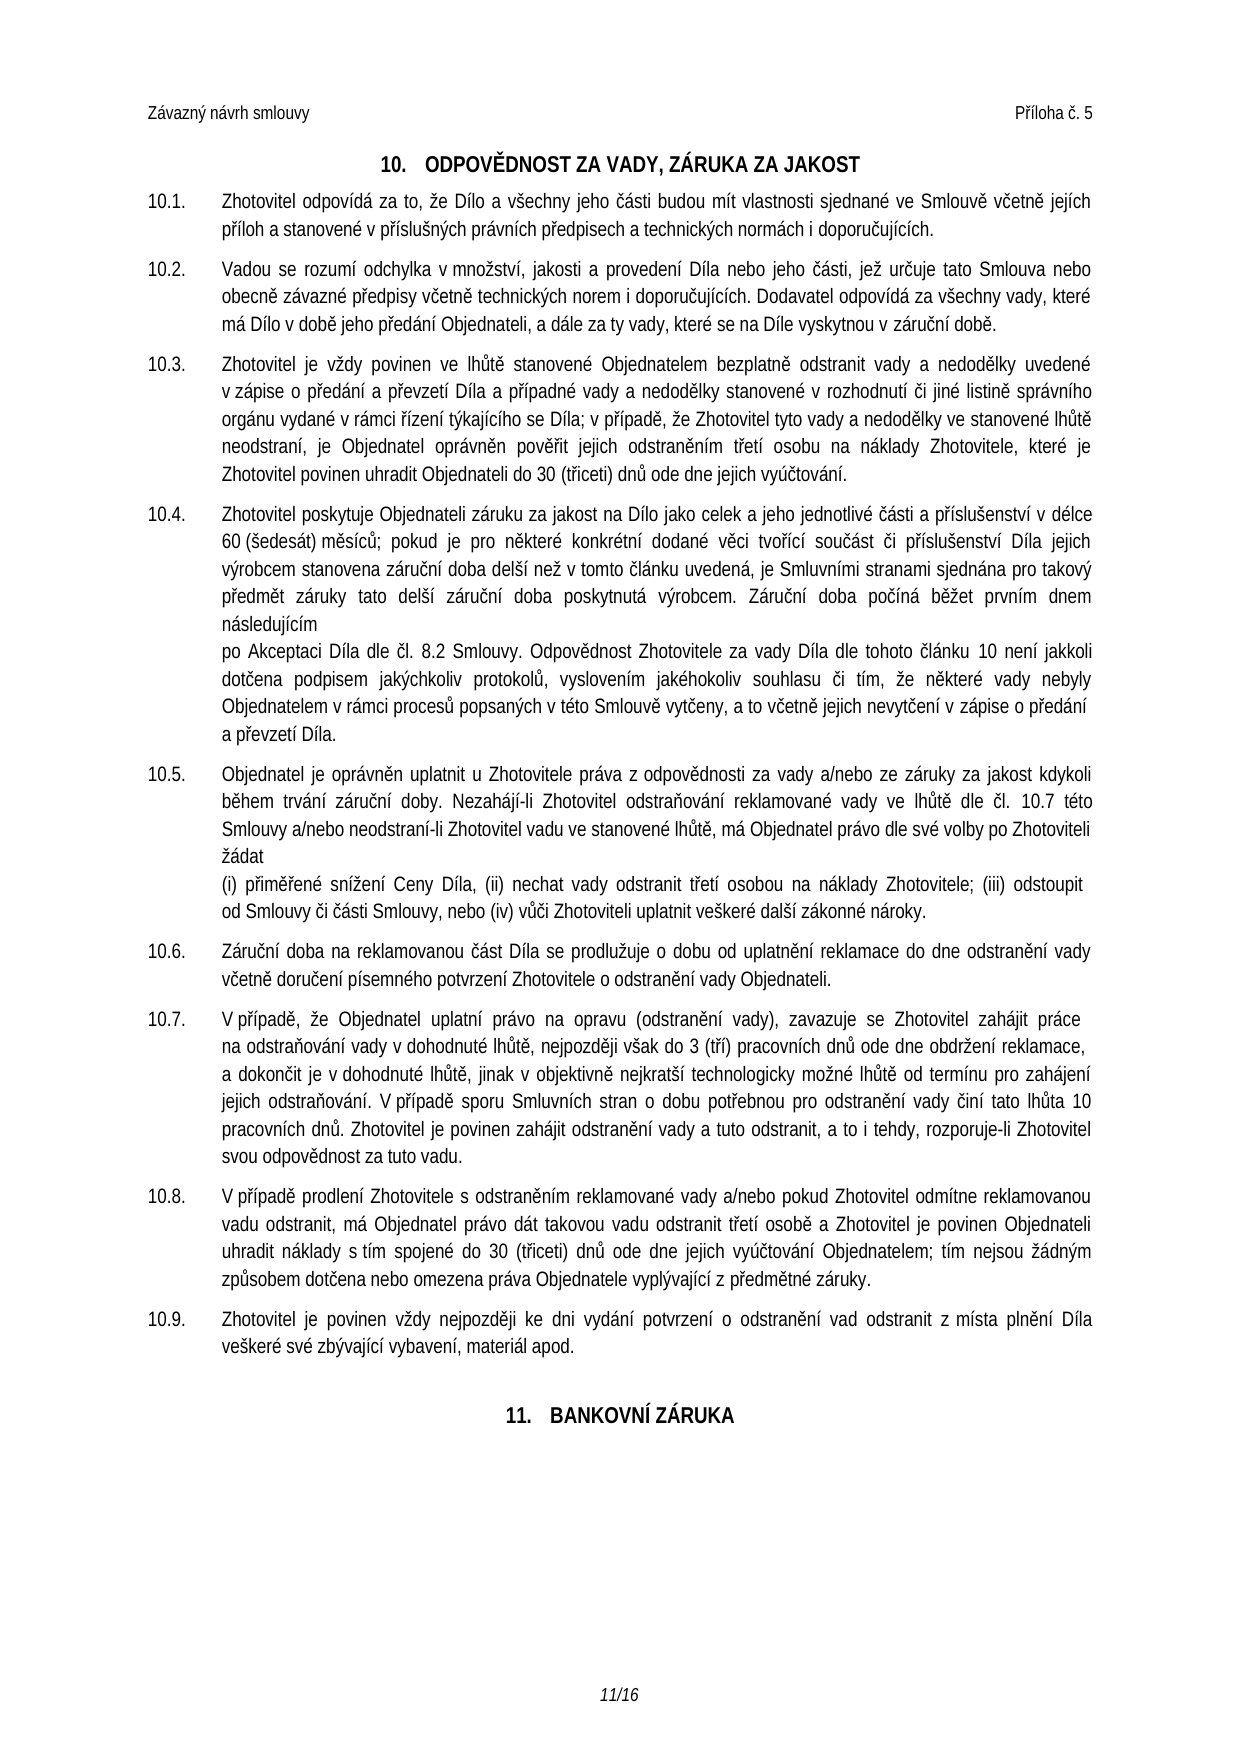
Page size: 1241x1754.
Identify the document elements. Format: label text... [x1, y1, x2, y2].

subtitle Zhotovitel odpovídá za to, že Dílo a všechny jeho části budou mít vlastnosti sjednané ve Smlouvě včetně jejích příloh a stanovené v příslušných právních předpisech a technických normách i doporučujících. [148, 189, 1092, 241]
subtitle Vadou se rozumí odchylka v množství, jakosti a provedení Díla nebo jeho části, jež určuje tato Smlouva nebo obecně závazné předpisy včetně technických norem i doporučujících. Dodavatel odpovídá za všechny vady, které má Dílo v době jeho předání Objednateli, a dále za ty vady, které se na Díle vyskytnou v záruční době. [148, 257, 1092, 336]
subtitle Zhotovitel je vždy povinen ve lhůtě stanovené Objednatelem bezplatně odstranit vady a nedodělky uvedené v zápise o předání a převzetí Díla a případné vady a nedodělky stanovené v rozhodnutí či jiné listině správního orgánu vydané v rámci řízení týkajícího se Díla; v případě, že Zhotovitel tyto vady a nedodělky ve stanovené lhůtě neodstraní, je Objednatel oprávněn pověřit jejich odstraněním třetí osobu na náklady Zhotovitele, které je Zhotovitel povinen uhradit Objednateli do 30 (třiceti) dnů ode dne jejich vyúčtování. [148, 352, 1092, 486]
subtitle V případě, že Objednatel uplatní právo na opravu (odstranění vady), zavazuje se Zhotovitel zahájit práce na odstraňování vady v dohodnuté lhůtě, nejpozději však do 3 (tří) pracovních dnů ode dne obdržení reklamace, a dokončit je v dohodnuté lhůtě, jinak v objektivně nejkratší technologicky možné lhůtě od termínu pro zahájení jejich odstraňování. V případě sporu Smluvních stran o dobu potřebnou pro odstranění vady činí tato lhůta 10 pracovních dnů. Zhotovitel je povinen zahájit odstranění vady a tuto odstranit, a to i tehdy, rozporuje-li Zhotovitel svou odpovědnost za tuto vadu. [148, 1007, 1092, 1168]
subtitle Objednatel je oprávněn uplatnit u Zhotovitele práva z odpovědnosti za vady a/nebo ze záruky za jakost kdykoli během trvání záruční doby. Nezahájí-li Zhotovitel odstraňování reklamované vady ve lhůtě dle čl. 10.7 této Smlouvy a/nebo neodstraní-li Zhotovitel vadu ve stanovené lhůtě, má Objednatel právo dle své volby po Zhotoviteli žádat (i) přiměřené snížení Ceny Díla, (ii) nechat vady odstranit třetí osobou na náklady Zhotovitele; (iii) odstoupit od Smlouvy či části Smlouvy, nebo (iv) vůči Zhotoviteli uplatnit veškeré další zákonné nároky. [148, 762, 1092, 923]
subtitle BANKOVNÍ ZÁRUKA [148, 1399, 1092, 1428]
subtitle V případě prodlení Zhotovitele s odstraněním reklamované vady a/nebo pokud Zhotovitel odmítne reklamovanou vadu odstranit, má Objednatel právo dát takovou vadu odstranit třetí osobě a Zhotovitel je povinen Objednateli uhradit náklady s tím spojené do 30 (třiceti) dnů ode dne jejich vyúčtování Objednatelem; tím nejsou žádným způsobem dotčena nebo omezena práva Objednatele vyplývající z předmětné záruky. [148, 1184, 1092, 1291]
subtitle Zhotovitel poskytuje Objednateli záruku za jakost na Dílo jako celek a jeho jednotlivé části a příslušenství v délce 60 (šedesát) měsíců; pokud je pro některé konkrétní dodané věci tvořící součást či příslušenství Díla jejich výrobcem stanovena záruční doba delší než v tomto článku uvedená, je Smluvními stranami sjednána pro takový předmět záruky tato delší záruční doba poskytnutá výrobcem. Záruční doba počíná běžet prvním dnem následujícím po Akceptaci Díla dle čl. 8.2 Smlouvy. Odpovědnost Zhotovitele za vady Díla dle tohoto článku 10 není jakkoli dotčena podpisem jakýchkoliv protokolů, vyslovením jakéhokoliv souhlasu či tím, že některé vady nebyly Objednatelem v rámci procesů popsaných v této Smlouvě vytčeny, a to včetně jejich nevytčení v zápise o předání a převzetí Díla. [148, 502, 1092, 746]
subtitle Zhotovitel je povinen vždy nejpozději ke dni vydání potvrzení o odstranění vad odstranit z místa plnění Díla veškeré své zbývající vybavení, materiál apod. [148, 1307, 1092, 1358]
subtitle Záruční doba na reklamovanou část Díla se prodlužuje o dobu od uplatnění reklamace do dne odstranění vady včetně doručení písemného potvrzení Zhotovitele o odstranění vady Objednateli. [148, 939, 1092, 991]
subtitle ODPOVĚDNOST ZA VADY, ZÁRUKA ZA JAKOST [148, 148, 1092, 177]
